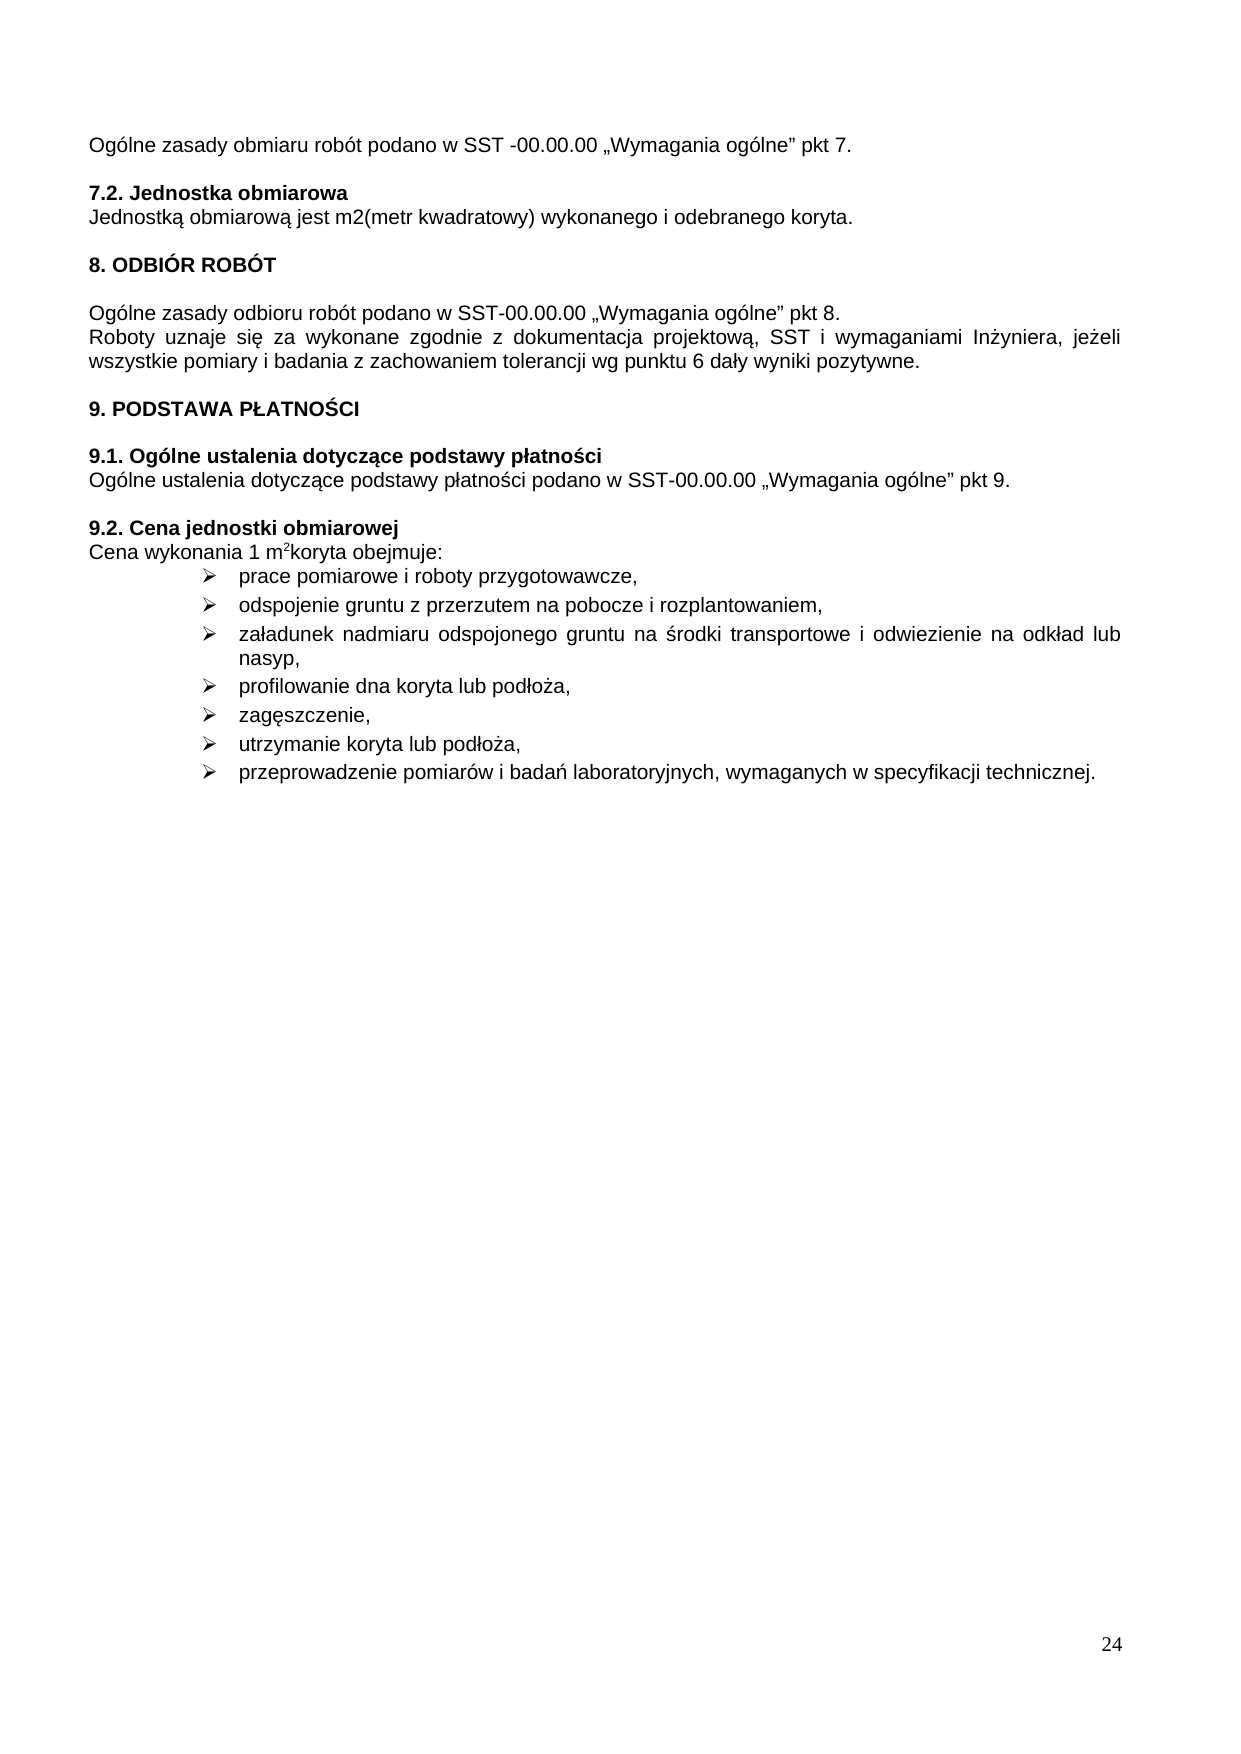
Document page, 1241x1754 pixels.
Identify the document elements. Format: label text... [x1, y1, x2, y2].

text Roboty uznaje się za wykonane zgodnie z dokumentacja projektową, SST i wymaganiami Inżyniera, jeżeli wszystkie pomiary i badania z zachowaniem tolerancji wg punktu 6 dały wyniki pozytywne. [89, 324, 1122, 372]
text 9.1. Ogólne ustalenia dotyczące podstawy płatności [89, 444, 1122, 468]
text 9.2. Cena jednostki obmiarowej [89, 516, 1122, 540]
list profilowanie dna koryta lub podłoża, [201, 674, 1122, 698]
text 9. PODSTAWA PŁATNOŚCI [89, 396, 1122, 420]
list odspojenie gruntu z przerzutem na pobocze i rozplantowaniem, [201, 593, 1122, 617]
text 8. ODBIÓR ROBÓT [89, 253, 1122, 277]
text Ogólne zasady odbioru robót podano w SST-00.00.00 „Wymagania ogólne” pkt 8. [89, 301, 1122, 324]
list załadunek nadmiaru odspojonego gruntu na środki transportowe i odwiezienie na odkład lub nasyp, [201, 621, 1122, 669]
text 7.2. Jednostka obmiarowa [89, 181, 1122, 205]
list utrzymanie koryta lub podłoża, [201, 731, 1122, 755]
list przeprowadzenie pomiarów i badań laboratoryjnych, wymaganych w specyfikacji technicznej. [201, 760, 1122, 784]
text Cena wykonania 1 m2koryta obejmuje: [89, 540, 1122, 564]
text Ogólne zasady obmiaru robót podano w SST -00.00.00 „Wymagania ogólne” pkt 7. [89, 133, 1122, 157]
list zagęszczenie, [201, 703, 1122, 727]
list prace pomiarowe i roboty przygotowawcze, [201, 564, 1122, 588]
text Ogólne ustalenia dotyczące podstawy płatności podano w SST-00.00.00 „Wymagania ogólne” pkt 9. [89, 468, 1122, 492]
text Jednostką obmiarową jest m2(metr kwadratowy) wykonanego i odebranego koryta. [89, 205, 1122, 229]
